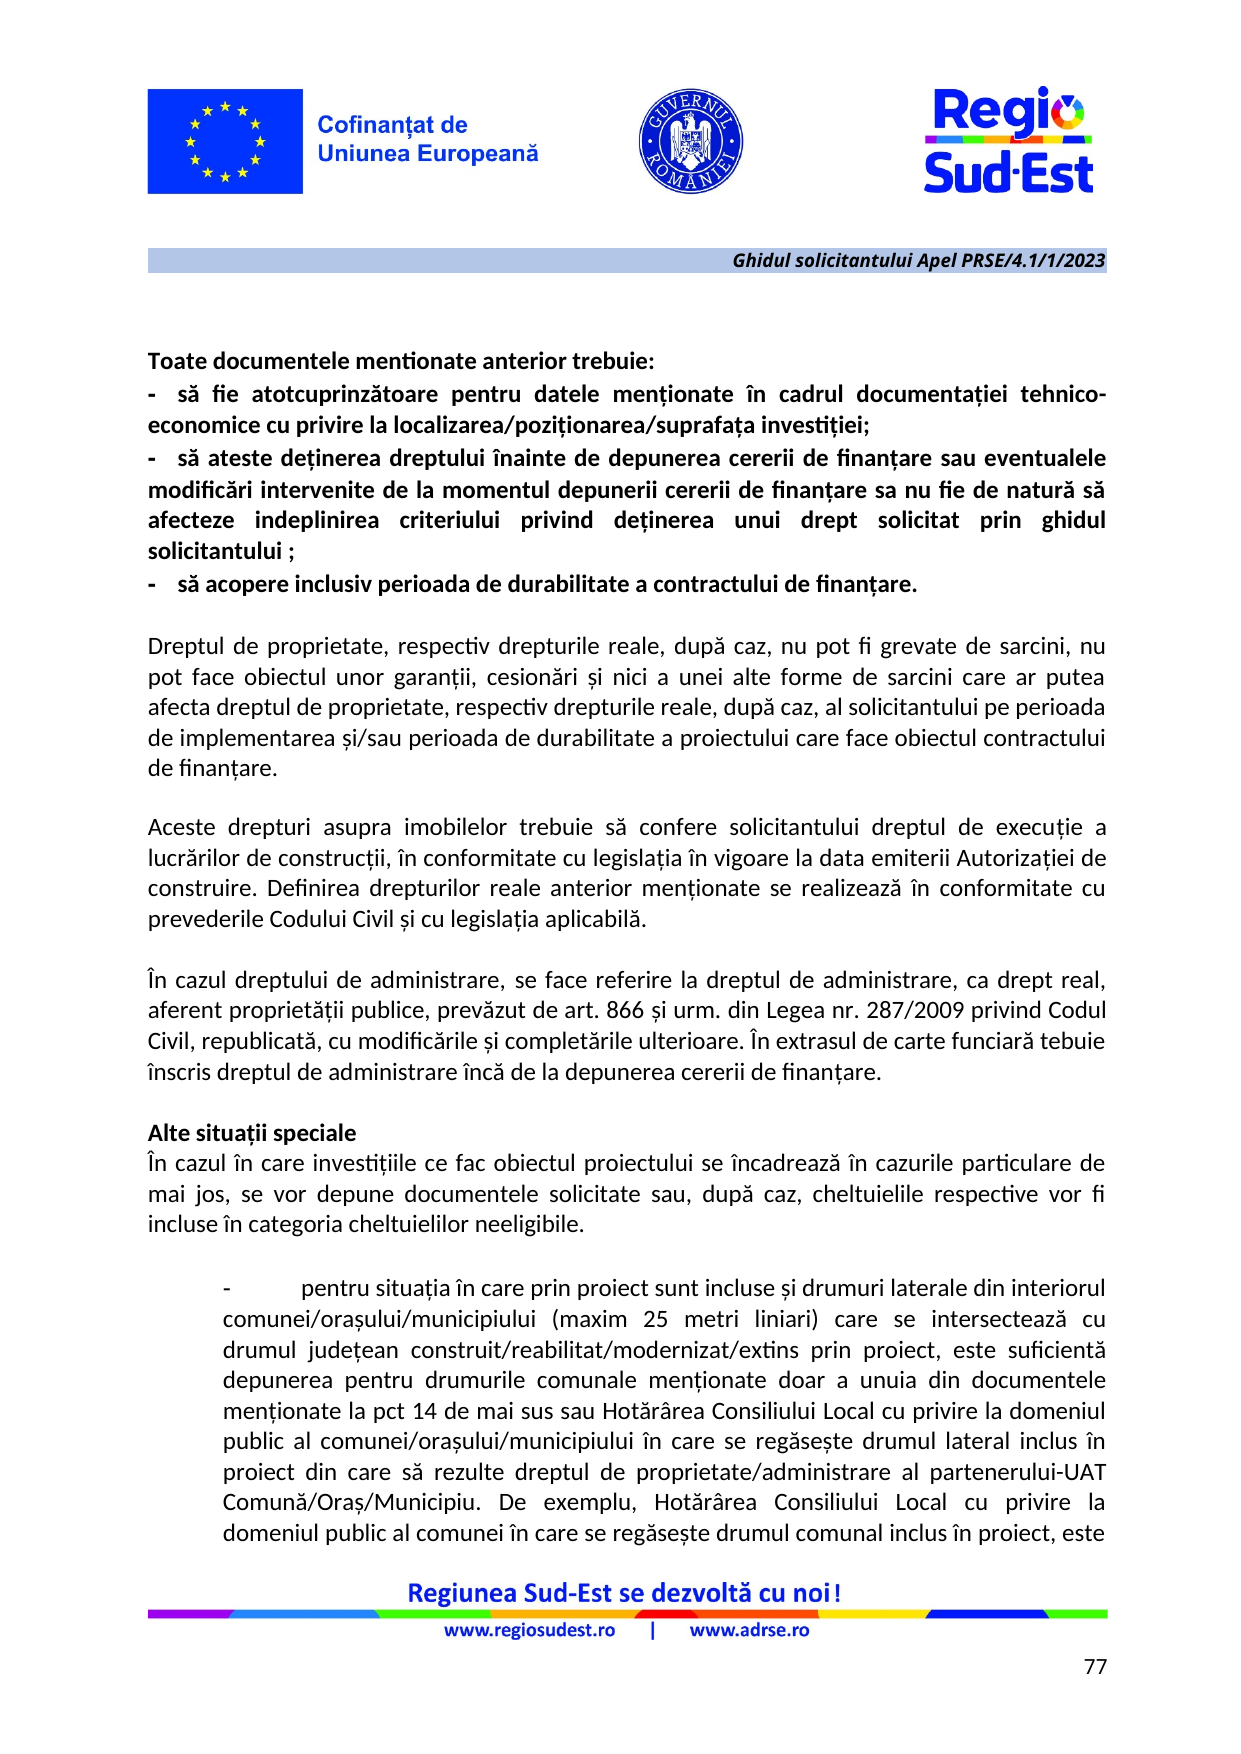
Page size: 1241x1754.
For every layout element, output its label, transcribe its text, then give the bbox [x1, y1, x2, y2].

text În cazul în care investițiile ce fac obiectul proiectului se încadrează în cazurile particulare de mai jos, se vor depune documentele solicitate sau, după caz, cheltuielile respective vor fi incluse în categoria cheltuielilor neeligibile. [148, 1147, 1107, 1239]
list să ateste deținerea dreptului înainte de depunerea cererii de finanțare sau eventualele modificări intervenite de la momentul depunerii cererii de finanțare sa nu fie de natură să afecteze indeplinirea criteriului privind deținerea unui drept solicitat prin ghidul solicitantului ; [148, 440, 1107, 566]
list să acopere inclusiv perioada de durabilitate a contractului de finanțare. [148, 566, 1107, 599]
picture [147, 86, 1093, 195]
text Aceste drepturi asupra imobilelor trebuie să confere solicitantului dreptul de execuţie a lucrărilor de construcţii, în conformitate cu legislaţia în vigoare la data emiterii Autorizaţiei de construire. Definirea drepturilor reale anterior menționate se realizează în conformitate cu prevederile Codului Civil și cu legislația aplicabilă. [148, 811, 1107, 933]
text Dreptul de proprietate, respectiv drepturile reale, după caz, nu pot fi grevate de sarcini, nu pot face obiectul unor garanții, cesionări și nici a unei alte forme de sarcini care ar putea afecta dreptul de proprietate, respectiv drepturile reale, după caz, al solicitantului pe perioada de implementarea și/sau perioada de durabilitate a proiectului care face obiectul contractului de finanțare. [148, 630, 1107, 783]
text Toate documentele mentionate anterior trebuie: [148, 345, 1107, 375]
list să fie atotcuprinzătoare pentru datele menționate în cadrul documentației tehnico-economice cu privire la localizarea/poziționarea/suprafața investiției; [148, 375, 1107, 440]
text În cazul dreptului de administrare, se face referire la dreptul de administrare, ca drept real, aferent proprietăţii publice, prevăzut de art. 866 şi urm. din Legea nr. 287/2009 privind Codul Civil, republicată, cu modificările și completările ulterioare. În extrasul de carte funciară tebuie înscris dreptul de administrare încă de la depunerea cererii de finanţare. [148, 964, 1107, 1086]
picture [147, 1582, 1108, 1640]
text Alte situații speciale [148, 1117, 1107, 1147]
